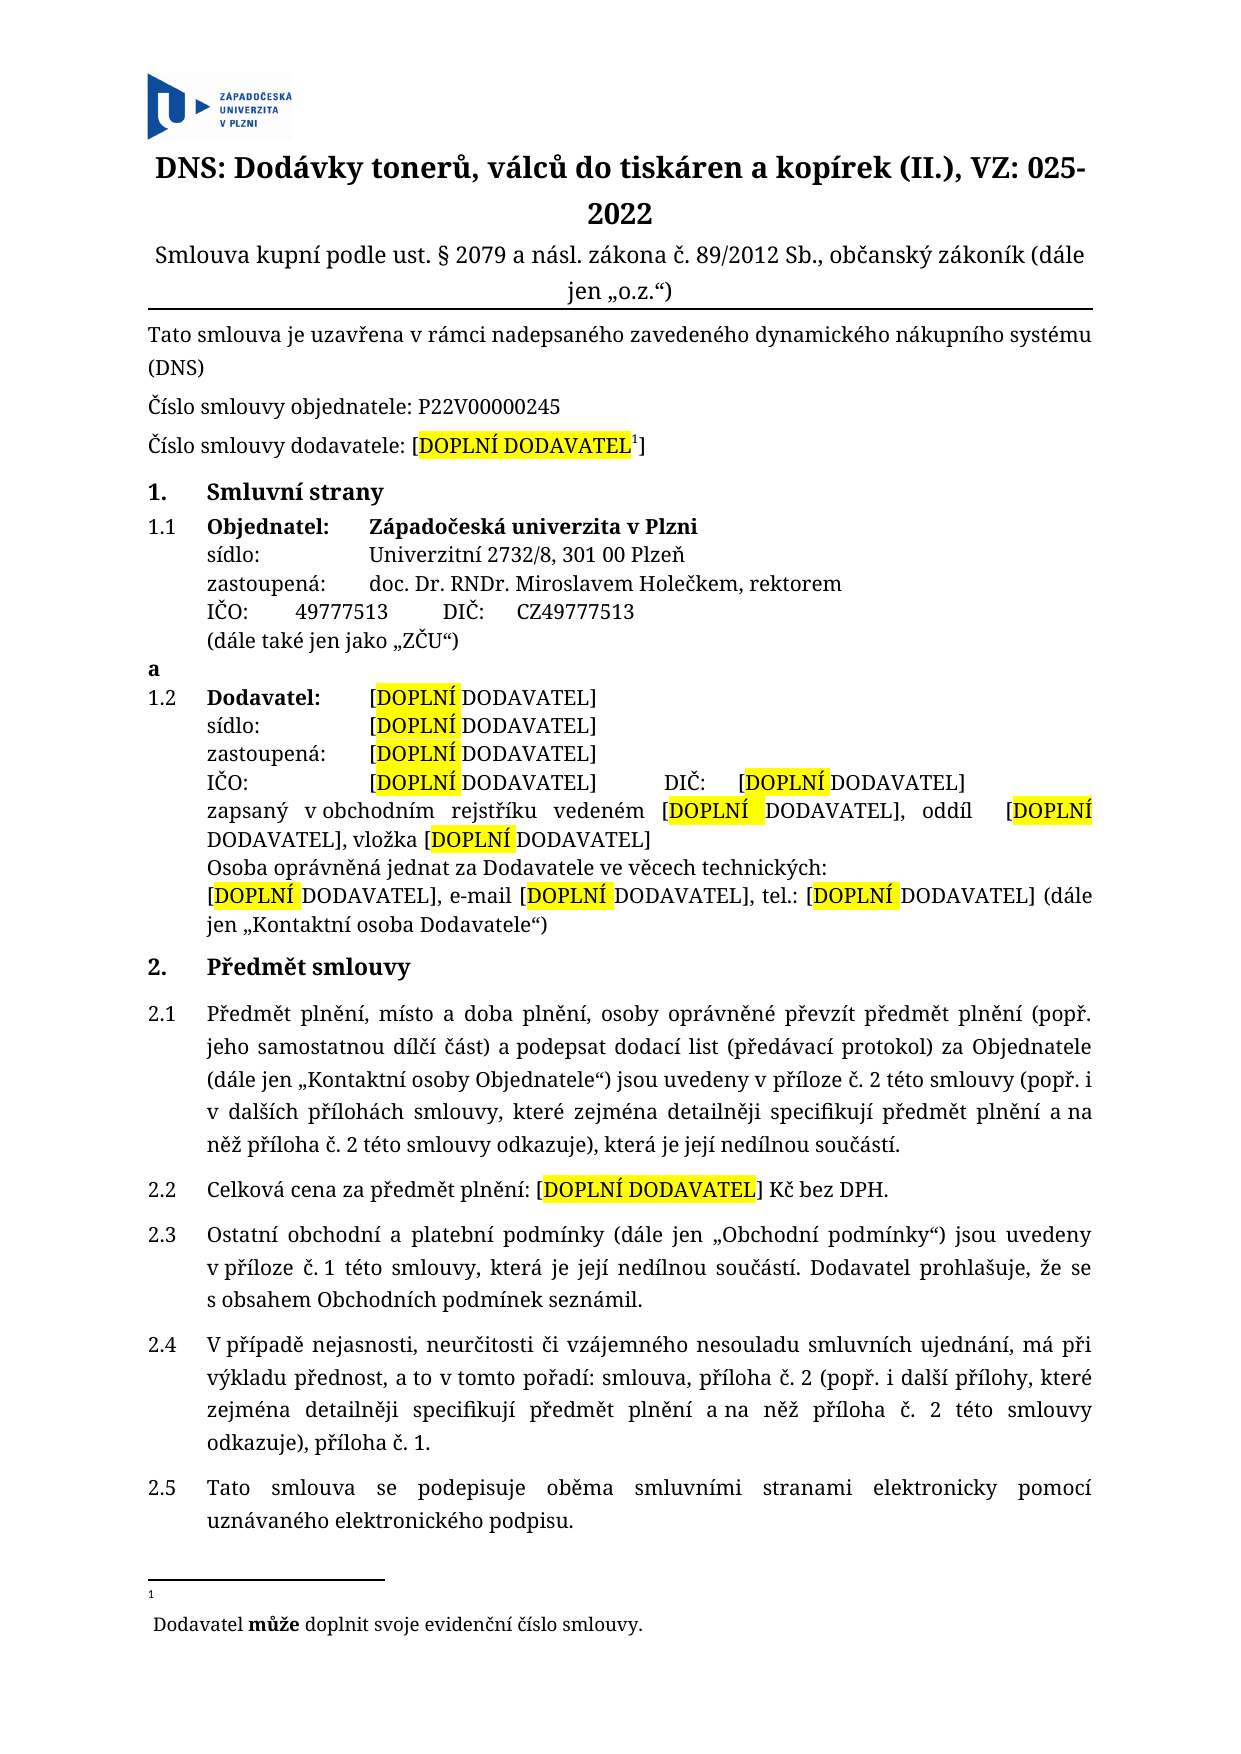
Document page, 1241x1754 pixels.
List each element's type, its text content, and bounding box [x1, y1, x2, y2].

text zastoupená: doc. Dr. RNDr. Miroslavem Holečkem, rektorem [207, 569, 1093, 597]
text Smlouva kupní podle ust. § 2079 a násl. zákona č. 89/2012 Sb., občanský zákoník (dále jen „o.z.“) [148, 239, 1093, 308]
list Dodavatel: [DOPLNÍ DODAVATEL] [148, 683, 376, 711]
text [DOPLNÍ DODAVATEL], e-mail [DOPLNÍ DODAVATEL], tel.: [DOPLNÍ DODAVATEL] (dále jen „Kontaktní osoba Dodavatele“) [207, 882, 1093, 938]
list Objednatel: Západočeská univerzita v Plzni [148, 512, 1093, 540]
text IČO: [DOPLNÍ DODAVATEL] DIČ: [DOPLNÍ DODAVATEL] [461, 768, 745, 796]
list Celková cena za předmět plnění: [DOPLNÍ DODAVATEL] Kč bez DPH. [756, 1175, 1093, 1203]
text Číslo smlouvy objednatele: P22V00000245 [148, 392, 1093, 421]
text Osoba oprávněná jednat za Dodavatele ve věcech technických: [207, 853, 1093, 882]
list Předmět plnění, místo a doba plnění, osoby oprávněné převzít předmět plnění (popř. jeho samostatnou dílčí část) a podepsat dodací list (předávací protokol) za Objednatele (dále jen „Kontaktní osoby Objednatele“) jsou uvedeny v příloze č. 2 této smlouvy (popř. i v dalších přílohách smlouvy, které zejména detailněji specifikují předmět plnění a na něž příloha č. 2 této smlouvy odkazuje), která je její nedílnou součástí. [148, 999, 1093, 1158]
text a [148, 654, 1093, 683]
text zastoupená: [DOPLNÍ DODAVATEL] [207, 739, 1093, 768]
text DNS: Dodávky tonerů, válců do tiskáren a kopírek (II.), VZ: 025-2022 [148, 148, 1093, 233]
text zapsaný v obchodním rejstříku vedeném [DOPLNÍ DODAVATEL], oddíl [DOPLNÍ DODAVATEL], vložka [DOPLNÍ DODAVATEL] [207, 796, 1093, 853]
text Číslo smlouvy dodavatele: [DOPLNÍ DODAVATEL] [148, 431, 419, 459]
list Předmět smlouvy [148, 951, 1093, 982]
picture [147, 73, 292, 140]
text IČO: [DOPLNÍ DODAVATEL] DIČ: [DOPLNÍ DODAVATEL] [830, 768, 1093, 796]
list Tato smlouva se podepisuje oběma smluvními stranami elektronicky pomocí uznávaného elektronického podpisu. [148, 1473, 1093, 1534]
list V případě nejasnosti, neurčitosti či vzájemného nesouladu smluvních ujednání, má při výkladu přednost, a to v tomto pořadí: smlouva, příloha č. 2 (popř. i další přílohy, které zejména detailněji specifikují předmět plnění a na něž příloha č. 2 této smlouvy odkazuje), příloha č. 1. [148, 1330, 1093, 1457]
text sídlo: [DOPLNÍ DODAVATEL] [207, 711, 376, 739]
list Celková cena za předmět plnění: [DOPLNÍ DODAVATEL] Kč bez DPH. [148, 1175, 543, 1203]
list Dodavatel: [DOPLNÍ DODAVATEL] [461, 683, 1093, 711]
text sídlo: [DOPLNÍ DODAVATEL] [461, 711, 1093, 739]
list Smluvní strany [148, 476, 1093, 507]
text IČO: [DOPLNÍ DODAVATEL] DIČ: [DOPLNÍ DODAVATEL] [207, 768, 376, 796]
text Tato smlouva je uzavřena v rámci nadepsaného zavedeného dynamického nákupního systému (DNS) [148, 321, 1093, 382]
list Ostatní obchodní a platební podmínky (dále jen „Obchodní podmínky“) jsou uvedeny v příloze č. 1 této smlouvy, která je její nedílnou součástí. Dodavatel prohlašuje, že se s obsahem Obchodních podmínek seznámil. [148, 1220, 1093, 1314]
text (dále také jen jako „ZČU“) [207, 626, 1093, 654]
text Číslo smlouvy dodavatele: [DOPLNÍ DODAVATEL] [631, 431, 1093, 459]
text IČO: 49777513 DIČ: CZ49777513 [207, 597, 1093, 626]
text sídlo: Univerzitní 2732/8, 301 00 Plzeň [207, 540, 1093, 569]
